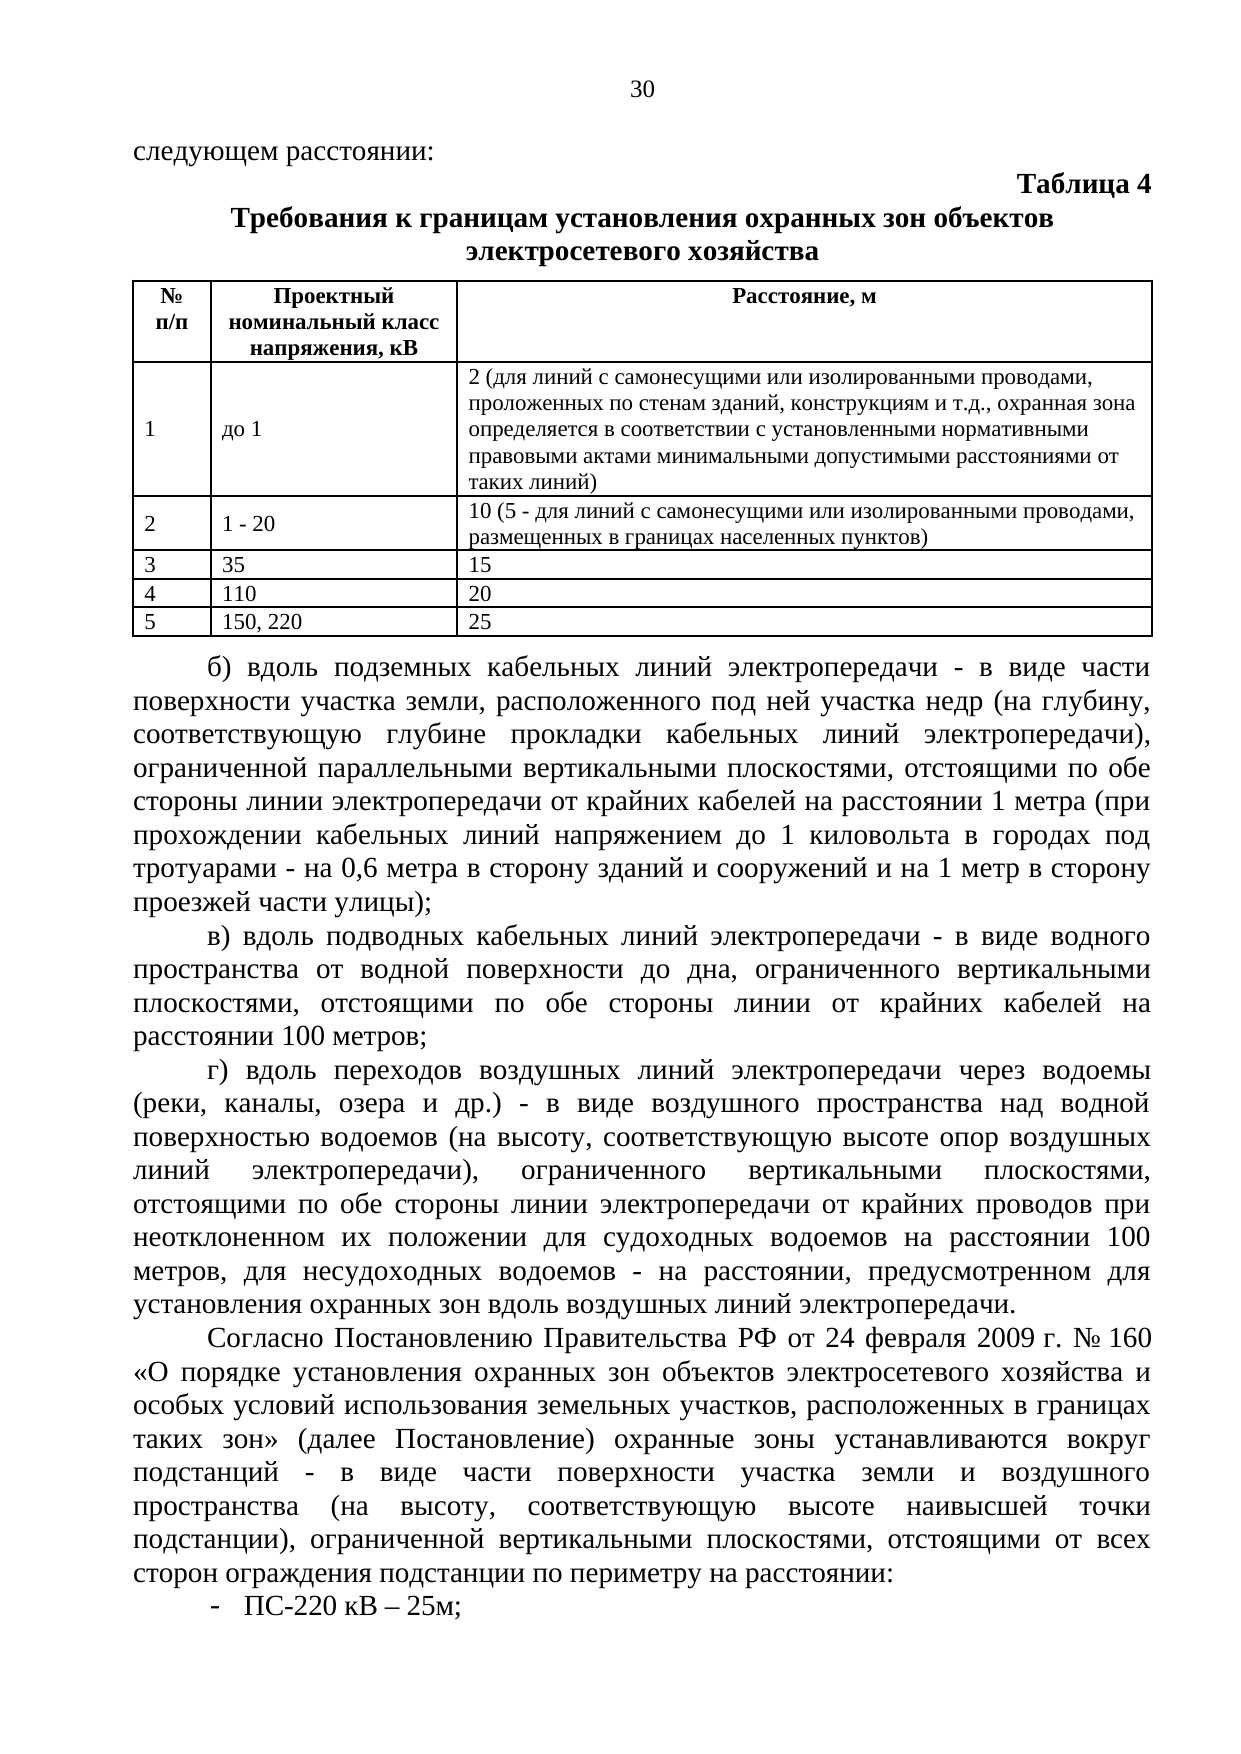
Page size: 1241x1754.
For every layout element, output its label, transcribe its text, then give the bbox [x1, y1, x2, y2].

table_header Проектный номинальный класс напряжения, кВ [212, 282, 456, 361]
text Требования к границам установления охранных зон объектов электросетевого хозяйства [133, 200, 1152, 267]
table_cell 20 [458, 580, 1151, 606]
text г) вдоль переходов воздушных линий электропередачи через водоемы (реки, каналы, озера и др.) - в виде воздушного пространства над водной поверхностью водоемов (на высоту, соответствующую высоте опор воздушных линий электропередачи), ограниченного вертикальными плоскостями, отстоящими по обе стороны линии электропередачи от крайних проводов при неотклоненном их положении для судоходных водоемов на расстоянии 100 метров, для несудоходных водоемов - на расстоянии, предусмотренном для установления охранных зон вдоль воздушных линий электропередачи. [133, 1052, 1152, 1320]
table_cell 3 [134, 551, 210, 578]
table_cell 10 (5 - для линий с самонесущими или изолированными проводами, размещенных в границах населенных пунктов) [458, 497, 1151, 549]
table_cell 35 [212, 551, 456, 578]
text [133, 133, 1152, 166]
table_cell 150, 220 [212, 608, 456, 635]
table_cell 2 [134, 497, 210, 549]
text в) вдоль подводных кабельных линий электропередачи - в виде водного пространства от водной поверхности до дна, ограниченного вертикальными плоскостями, отстоящими по обе стороны линии от крайних кабелей на расстоянии 100 метров; [133, 918, 1152, 1052]
text Таблица 4 [133, 166, 1152, 200]
table_header Расстояние, м [458, 282, 1151, 361]
table_cell 5 [134, 608, 210, 635]
text Согласно Постановлению Правительства РФ от 24 февраля 2009 г. № 160 «О порядке установления охранных зон объектов электросетевого хозяйства и особых условий использования земельных участков, расположенных в границах таких зон» (далее Постановление) охранные зоны устанавливаются вокруг подстанций - в виде части поверхности участка земли и воздушного пространства (на высоту, соответствующую высоте наивысшей точки подстанции), ограниченной вертикальными плоскостями, отстоящими от всех сторон ограждения подстанции по периметру на расстоянии: [133, 1320, 1152, 1588]
table_cell 4 [134, 580, 210, 606]
table_header № п/п [134, 282, 210, 361]
table_cell до 1 [212, 363, 456, 494]
table_cell 15 [458, 551, 1151, 578]
table_cell 25 [458, 608, 1151, 635]
table_cell 2 (для линий с самонесущими или изолированными проводами, проложенных по стенам зданий, конструкциям и т.д., охранная зона определяется в соответствии с установленными нормативными правовыми актами минимальными допустимыми расстояниями от таких линий) [458, 363, 1151, 494]
table_cell 1 - 20 [212, 497, 456, 549]
list ПС-220 кВ – 25м; [206, 1588, 1152, 1624]
table_cell 110 [212, 580, 456, 606]
text б) вдоль подземных кабельных линий электропередачи - в виде части поверхности участка земли, расположенного под ней участка недр (на глубину, соответствующую глубине прокладки кабельных линий электропередачи), ограниченной параллельными вертикальными плоскостями, отстоящими по обе стороны линии электропередачи от крайних кабелей на расстоянии 1 метра (при прохождении кабельных линий напряжением до 1 киловольта в городах под тротуарами - на 0,6 метра в сторону зданий и сооружений и на 1 метр в сторону проезжей части улицы); [133, 649, 1152, 918]
table_cell 1 [134, 363, 210, 494]
